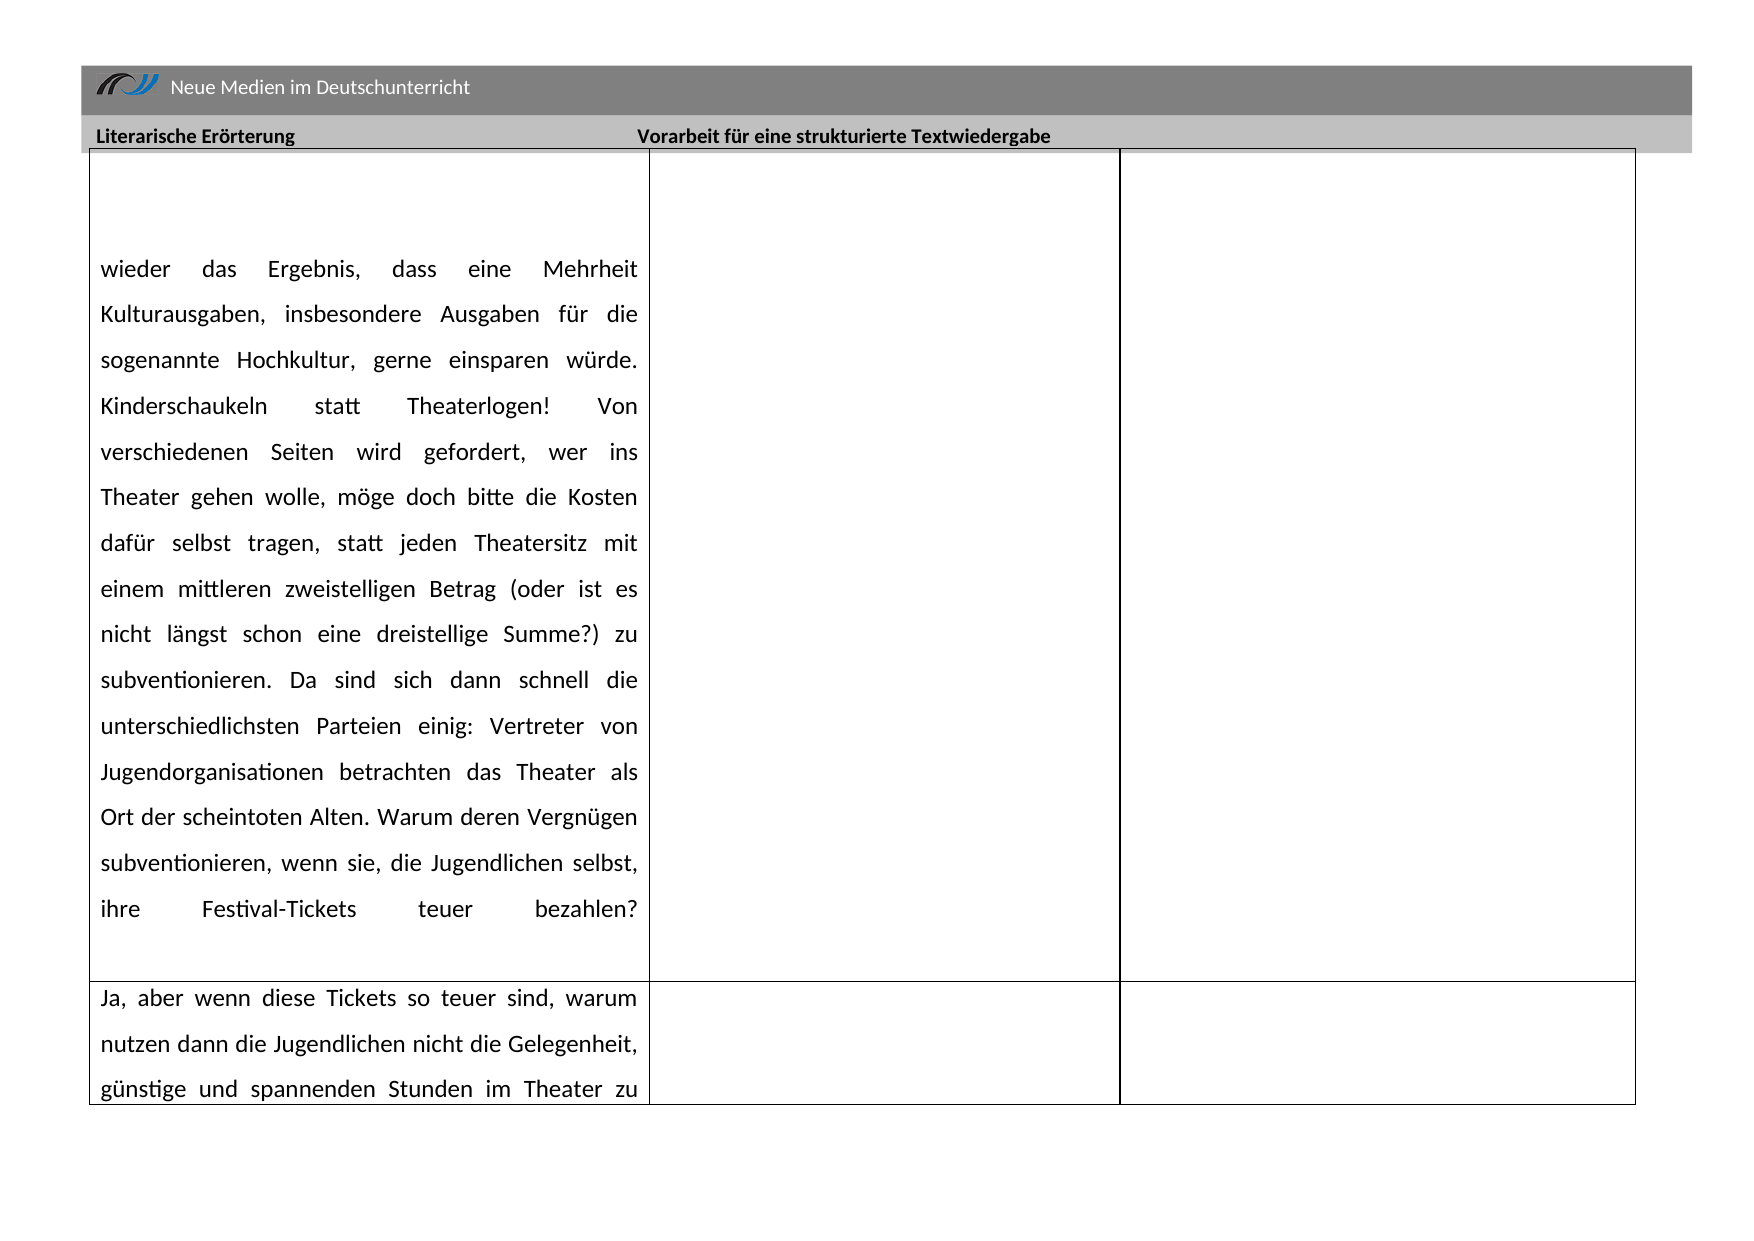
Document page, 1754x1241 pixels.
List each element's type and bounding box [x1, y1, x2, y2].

picture [96, 73, 159, 95]
table_cell [1121, 982, 1635, 1104]
table_cell [90, 982, 649, 1104]
table_cell [650, 982, 1119, 1104]
table_cell [90, 149, 649, 981]
table_cell [650, 149, 1119, 981]
table_cell [1121, 149, 1635, 981]
